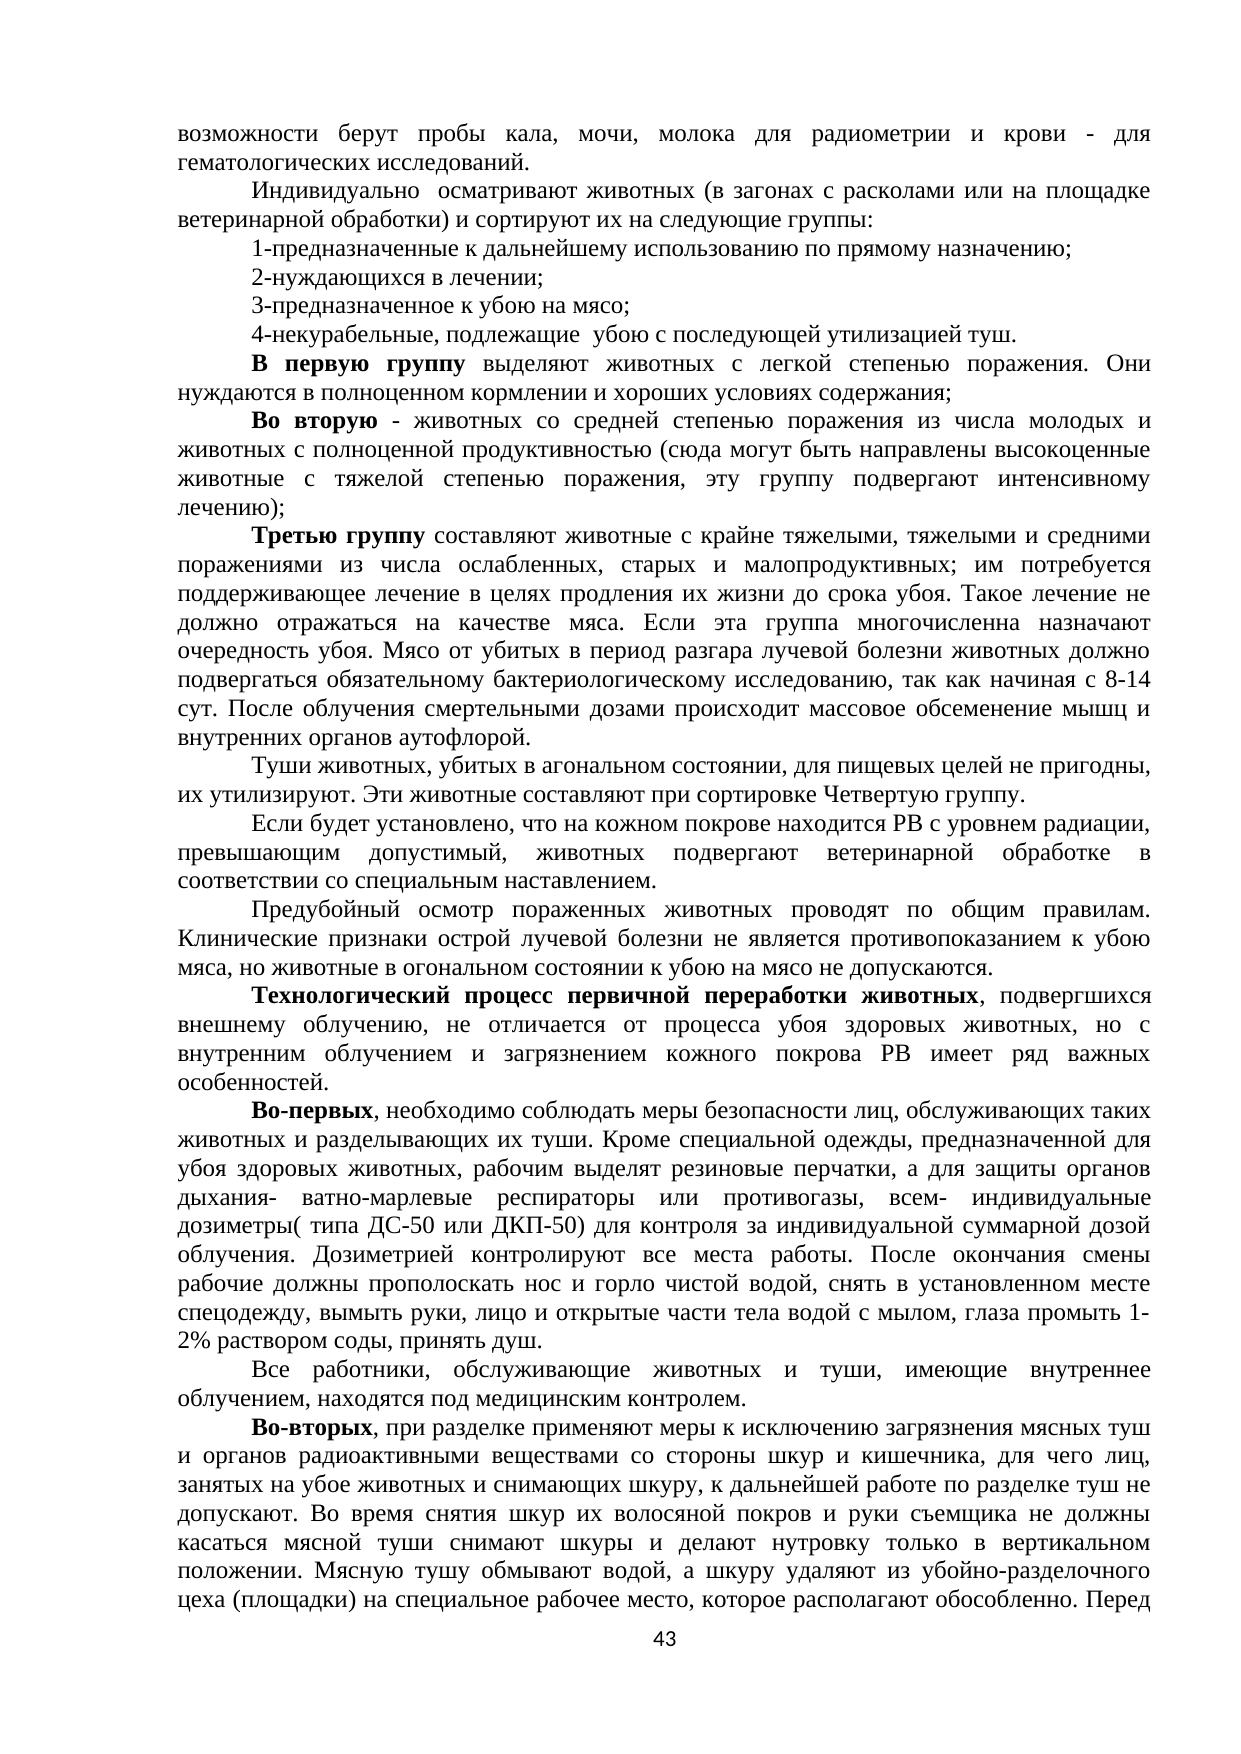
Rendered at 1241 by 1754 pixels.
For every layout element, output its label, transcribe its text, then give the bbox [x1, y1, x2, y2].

text В первую группу выделяют животных с легкой степенью поражения. Они нуждаются в полноценном кормлении и хороших условиях содержания; [177, 348, 1152, 406]
text Технологический процесс первичной переработки животных, подвергшихся внешнему облучению, не отличается от процесса убоя здоровых животных, но с внутренним облучением и загрязнением кожного покрова РВ имеет ряд важных особенностей. [177, 981, 1152, 1096]
text 1-предназначенные к дальнейшему использованию по прямому назначению; [177, 233, 1152, 262]
text Если будет установлено, что на кожном покрове находится РВ с уровнем радиации, превышающим допустимый, животных подвергают ветеринарной обработке в соответствии со специальным наставлением. [177, 808, 1152, 894]
text Во вторую - животных со средней степенью поражения из числа молодых и животных с полноценной продуктивностью (сюда могут быть направлены высокоценные животные с тяжелой степенью поражения, эту группу подвергают интенсивному лечению); [177, 406, 1152, 521]
text 2-нуждающихся в лечении; [177, 262, 1152, 291]
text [177, 118, 1152, 176]
text Третью группу составляют животные с крайне тяжелыми, тяжелыми и средними поражениями из числа ослабленных, старых и малопродуктивных; им потребуется поддерживающее лечение в целях продления их жизни до срока убоя. Такое лечение не должно отражаться на качестве мяса. Если эта группа многочисленна назначают очередность убоя. Мясо от убитых в период разгара лучевой болезни животных должно подвергаться обязательному бактериологическому исследованию, так как начиная с 8-14 сут. После облучения смертельными дозами происходит массовое обсеменение мышц и внутренних органов аутофлорой. [177, 521, 1152, 751]
text 3-предназначенное к убою на мясо; [177, 291, 1152, 319]
text 4-некурабельные, подлежащие убою с последующей утилизацией туш. [177, 319, 1152, 348]
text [177, 1412, 1152, 1613]
text Во-первых, необходимо соблюдать меры безопасности лиц, обслуживающих таких животных и разделывающих их туши. Кроме специальной одежды, предназначенной для убоя здоровых животных, рабочим выделят резиновые перчатки, а для защиты органов дыхания- ватно-марлевые респираторы или противогазы, всем- индивидуальные дозиметры( типа ДС-50 или ДКП-50) для контроля за индивидуальной суммарной дозой облучения. Дозиметрией контролируют все места работы. После окончания смены рабочие должны прополоскать нос и горло чистой водой, снять в установленном месте спецодежду, вымыть руки, лицо и открытые части тела водой с мылом, глаза промыть 1-2% раствором соды, принять душ. [177, 1096, 1152, 1354]
text Туши животных, убитых в агональном состоянии, для пищевых целей не пригодны, их утилизируют. Эти животные составляют при сортировке Четвертую группу. [177, 751, 1152, 808]
text Все работники, обслуживающие животных и туши, имеющие внутреннее облучением, находятся под медицинским контролем. [177, 1354, 1152, 1412]
text Индивидуально осматривают животных (в загонах с расколами или на площадке ветеринарной обработки) и сортируют их на следующие группы: [177, 176, 1152, 233]
text Предубойный осмотр пораженных животных проводят по общим правилам. Клинические признаки острой лучевой болезни не является противопоказанием к убою мяса, но животные в огональном состоянии к убою на мясо не допускаются. [177, 894, 1152, 981]
